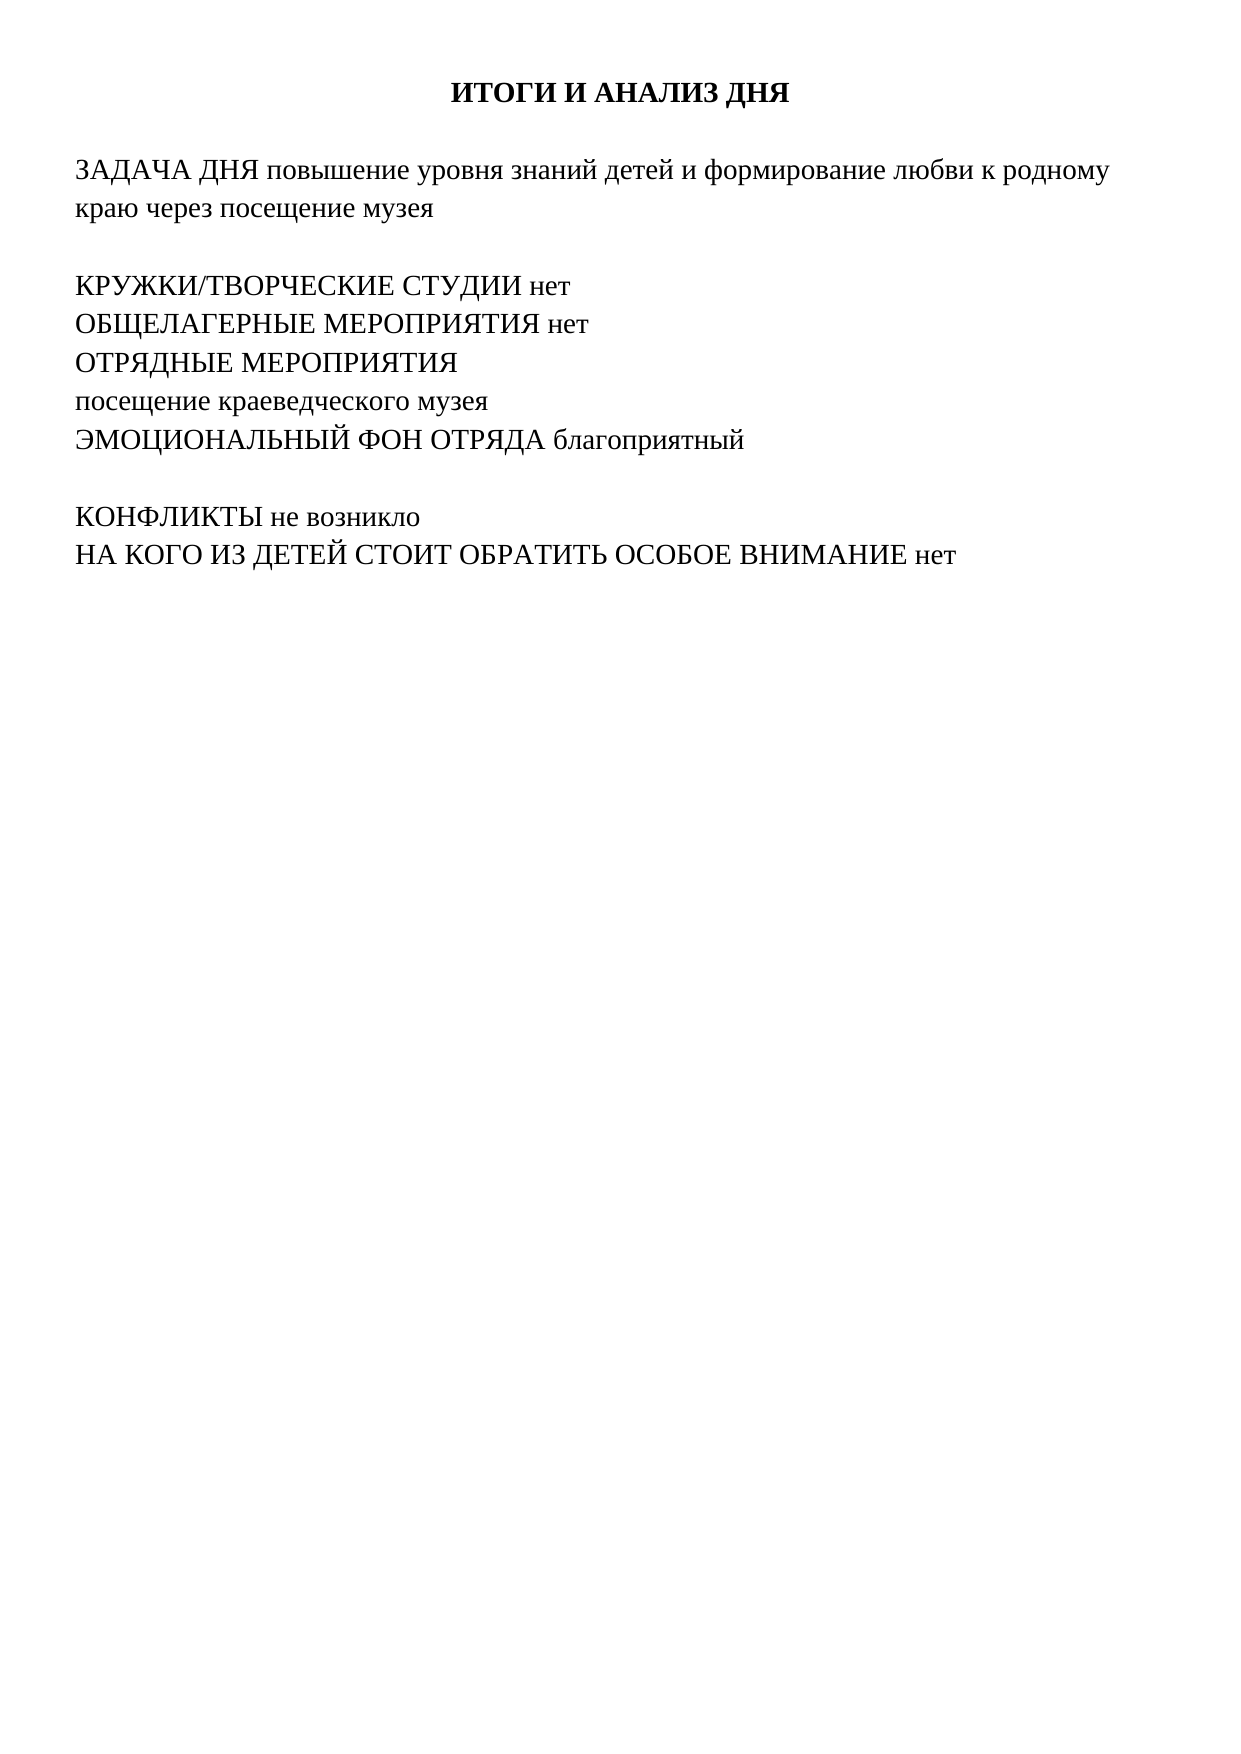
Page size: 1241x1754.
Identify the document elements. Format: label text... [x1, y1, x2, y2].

text ЗАДАЧА ДНЯ повышение уровня знаний детей и формирование любви к родному краю через посещение музея [75, 152, 1165, 224]
text ИТОГИ И АНАЛИЗ ДНЯ [75, 75, 1165, 108]
text ЭМОЦИОНАЛЬНЫЙ ФОН ОТРЯДА благоприятный [75, 422, 1165, 455]
text НА КОГО ИЗ ДЕТЕЙ СТОИТ ОБРАТИТЬ ОСОБОЕ ВНИМАНИЕ нет [75, 537, 1165, 571]
text КОНФЛИКТЫ не возникло [75, 499, 1165, 532]
text посещение краеведческого музея [75, 383, 1165, 417]
text ОБЩЕЛАГЕРНЫЕ МЕРОПРИЯТИЯ нет [75, 306, 1165, 340]
text КРУЖКИ/ТВОРЧЕСКИЕ СТУДИИ нет [75, 268, 1165, 301]
text ОТРЯДНЫЕ МЕРОПРИЯТИЯ [75, 345, 1165, 378]
